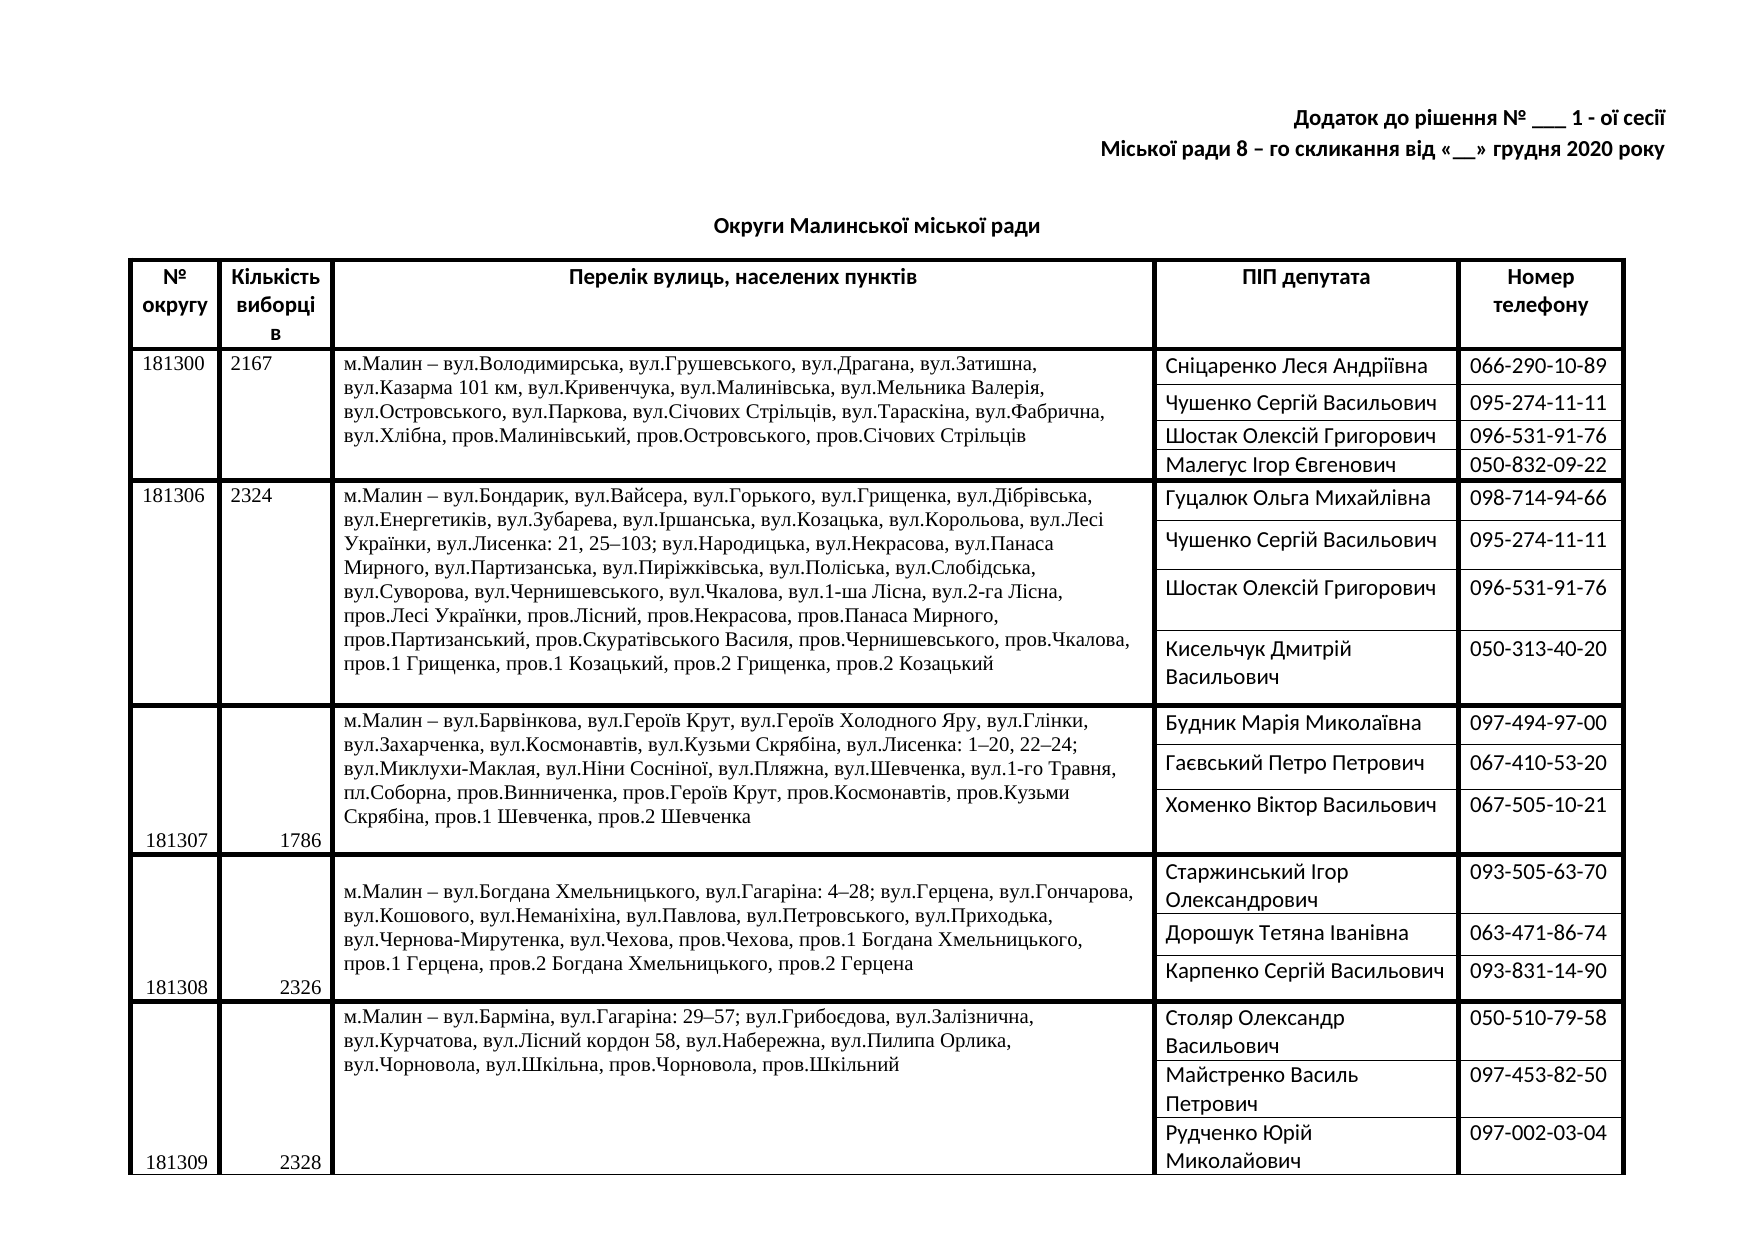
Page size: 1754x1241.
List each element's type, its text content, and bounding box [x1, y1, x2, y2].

table_cell 2326 [222, 857, 330, 999]
table_cell 093-831-14-90 [1461, 956, 1621, 999]
table_cell Шостак Олексій Григорович [1157, 570, 1456, 629]
table_cell Будник Марія Миколаївна [1157, 708, 1456, 744]
table_cell 050-832-09-22 [1461, 450, 1621, 478]
table_cell 095-274-11-11 [1461, 385, 1621, 420]
table_cell 097-494-97-00 [1461, 708, 1621, 744]
table_cell м.Малин – вул.Бондарик, вул.Вайсера, вул.Горького, вул.Грищенка, вул.Дібрівська, вул.Енергетиків, вул.Зубарева, вул.Іршанська, вул.Козацька, вул.Корольова, вул.Лесі Українки, вул.Лисенка: 21, 25–103; вул.Народицька, вул.Некрасова, вул.Панаса Мирного, вул.Партизанська, вул.Пиріжківська, вул.Поліська, вул.Слобідська, вул.Суворова, вул.Чернишевського, вул.Чкалова, вул.1-ша Лісна, вул.2-га Лісна, пров.Лесі Українки, пров.Лісний, пров.Некрасова, пров.Панаса Мирного, пров.Партизанський, пров.Скуратівського Василя, пров.Чернишевського, пров.Чкалова, пров.1 Грищенка, пров.1 Козацький, пров.2 Грищенка, пров.2 Козацький [335, 483, 1152, 703]
table_cell Сніцаренко Леся Андріївна [1157, 351, 1456, 384]
table_cell 050-313-40-20 [1461, 631, 1621, 703]
table_cell 095-274-11-11 [1461, 521, 1621, 568]
table_cell 050-510-79-58 [1461, 1004, 1621, 1059]
table_cell 066-290-10-89 [1461, 351, 1621, 384]
table_cell 067-505-10-21 [1461, 790, 1621, 852]
table_cell Кисельчук Дмитрій Васильович [1157, 631, 1456, 703]
table_header Кількість виборців [222, 262, 330, 346]
table_cell 093-505-63-70 [1461, 857, 1621, 913]
table_cell Гуцалюк Ольга Михайлівна [1157, 483, 1456, 520]
table_header Номер телефону [1461, 262, 1621, 346]
table_cell 2328 [222, 1004, 330, 1174]
table_cell Карпенко Сергій Васильович [1157, 956, 1456, 999]
table_cell 067-410-53-20 [1461, 745, 1621, 789]
table_header № округу [133, 262, 217, 346]
table_cell м.Малин – вул.Володимирська, вул.Грушевського, вул.Драгана, вул.Затишна, вул.Казарма 101 км, вул.Кривенчука, вул.Малинівська, вул.Мельника Валерія, вул.Островського, вул.Паркова, вул.Січових Стрільців, вул.Тараскіна, вул.Фабрична, вул.Хлібна, пров.Малинівський, пров.Островського, пров.Січових Стрільців [335, 351, 1152, 478]
table_cell Старжинський Ігор Олександрович [1157, 857, 1456, 913]
text Міської ради 8 – го скликання від «__» грудня 2020 року [88, 134, 1665, 162]
table_cell 2167 [222, 351, 330, 478]
table_cell 181307 [133, 708, 217, 852]
table_cell Чушенко Сергій Васильович [1157, 385, 1456, 420]
table_cell Малегус Ігор Євгенович [1157, 450, 1456, 478]
table_cell Чушенко Сергій Васильович [1157, 521, 1456, 568]
table_header ПІП депутата [1157, 262, 1456, 346]
text Додаток до рішення № ___ 1 - ої сесії [88, 103, 1665, 131]
text Округи Малинської міської ради [88, 211, 1665, 239]
table_cell Дорошук Тетяна Іванівна [1157, 914, 1456, 955]
table_cell Гаєвський Петро Петрович [1157, 745, 1456, 789]
table_cell 181308 [133, 857, 217, 999]
table_cell 181309 [133, 1004, 217, 1174]
table_cell 098-714-94-66 [1461, 483, 1621, 520]
table_cell м.Малин – вул.Богдана Хмельницького, вул.Гагаріна: 4–28; вул.Герцена, вул.Гончарова, вул.Кошового, вул.Неманіхіна, вул.Павлова, вул.Петровського, вул.Приходька, вул.Чернова-Мирутенка, вул.Чехова, пров.Чехова, пров.1 Богдана Хмельницького, пров.1 Герцена, пров.2 Богдана Хмельницького, пров.2 Герцена [335, 857, 1152, 999]
table_cell Столяр Олександр Васильович [1157, 1004, 1456, 1059]
table_cell 181306 [133, 483, 217, 703]
table_cell 097-453-82-50 [1461, 1061, 1621, 1117]
table_cell м.Малин – вул.Барміна, вул.Гагаріна: 29–57; вул.Грибоєдова, вул.Залізнична, вул.Курчатова, вул.Лісний кордон 58, вул.Набережна, вул.Пилипа Орлика, вул.Чорновола, вул.Шкільна, пров.Чорновола, пров.Шкільний [335, 1004, 1152, 1174]
table_cell 096-531-91-76 [1461, 421, 1621, 449]
table_cell 097-002-03-04 [1461, 1118, 1621, 1174]
table_cell Хоменко Віктор Васильович [1157, 790, 1456, 852]
table_header Перелік вулиць, населених пунктів [335, 262, 1152, 346]
table_cell Шостак Олексій Григорович [1157, 421, 1456, 449]
table_cell 2324 [222, 483, 330, 703]
table_cell Рудченко Юрій Миколайович [1157, 1118, 1456, 1174]
table_cell 063-471-86-74 [1461, 914, 1621, 955]
table_cell 1786 [222, 708, 330, 852]
table_cell м.Малин – вул.Барвінкова, вул.Героїв Крут, вул.Героїв Холодного Яру, вул.Глінки, вул.Захарченка, вул.Космонавтів, вул.Кузьми Скрябіна, вул.Лисенка: 1–20, 22–24; вул.Миклухи-Маклая, вул.Ніни Сосніної, вул.Пляжна, вул.Шевченка, вул.1-го Травня, пл.Соборна, пров.Винниченка, пров.Героїв Крут, пров.Космонавтів, пров.Кузьми Скрябіна, пров.1 Шевченка, пров.2 Шевченка [335, 708, 1152, 852]
table_cell 096-531-91-76 [1461, 570, 1621, 629]
table_cell Майстренко Василь Петрович [1157, 1061, 1456, 1117]
table_cell 181300 [133, 351, 217, 478]
